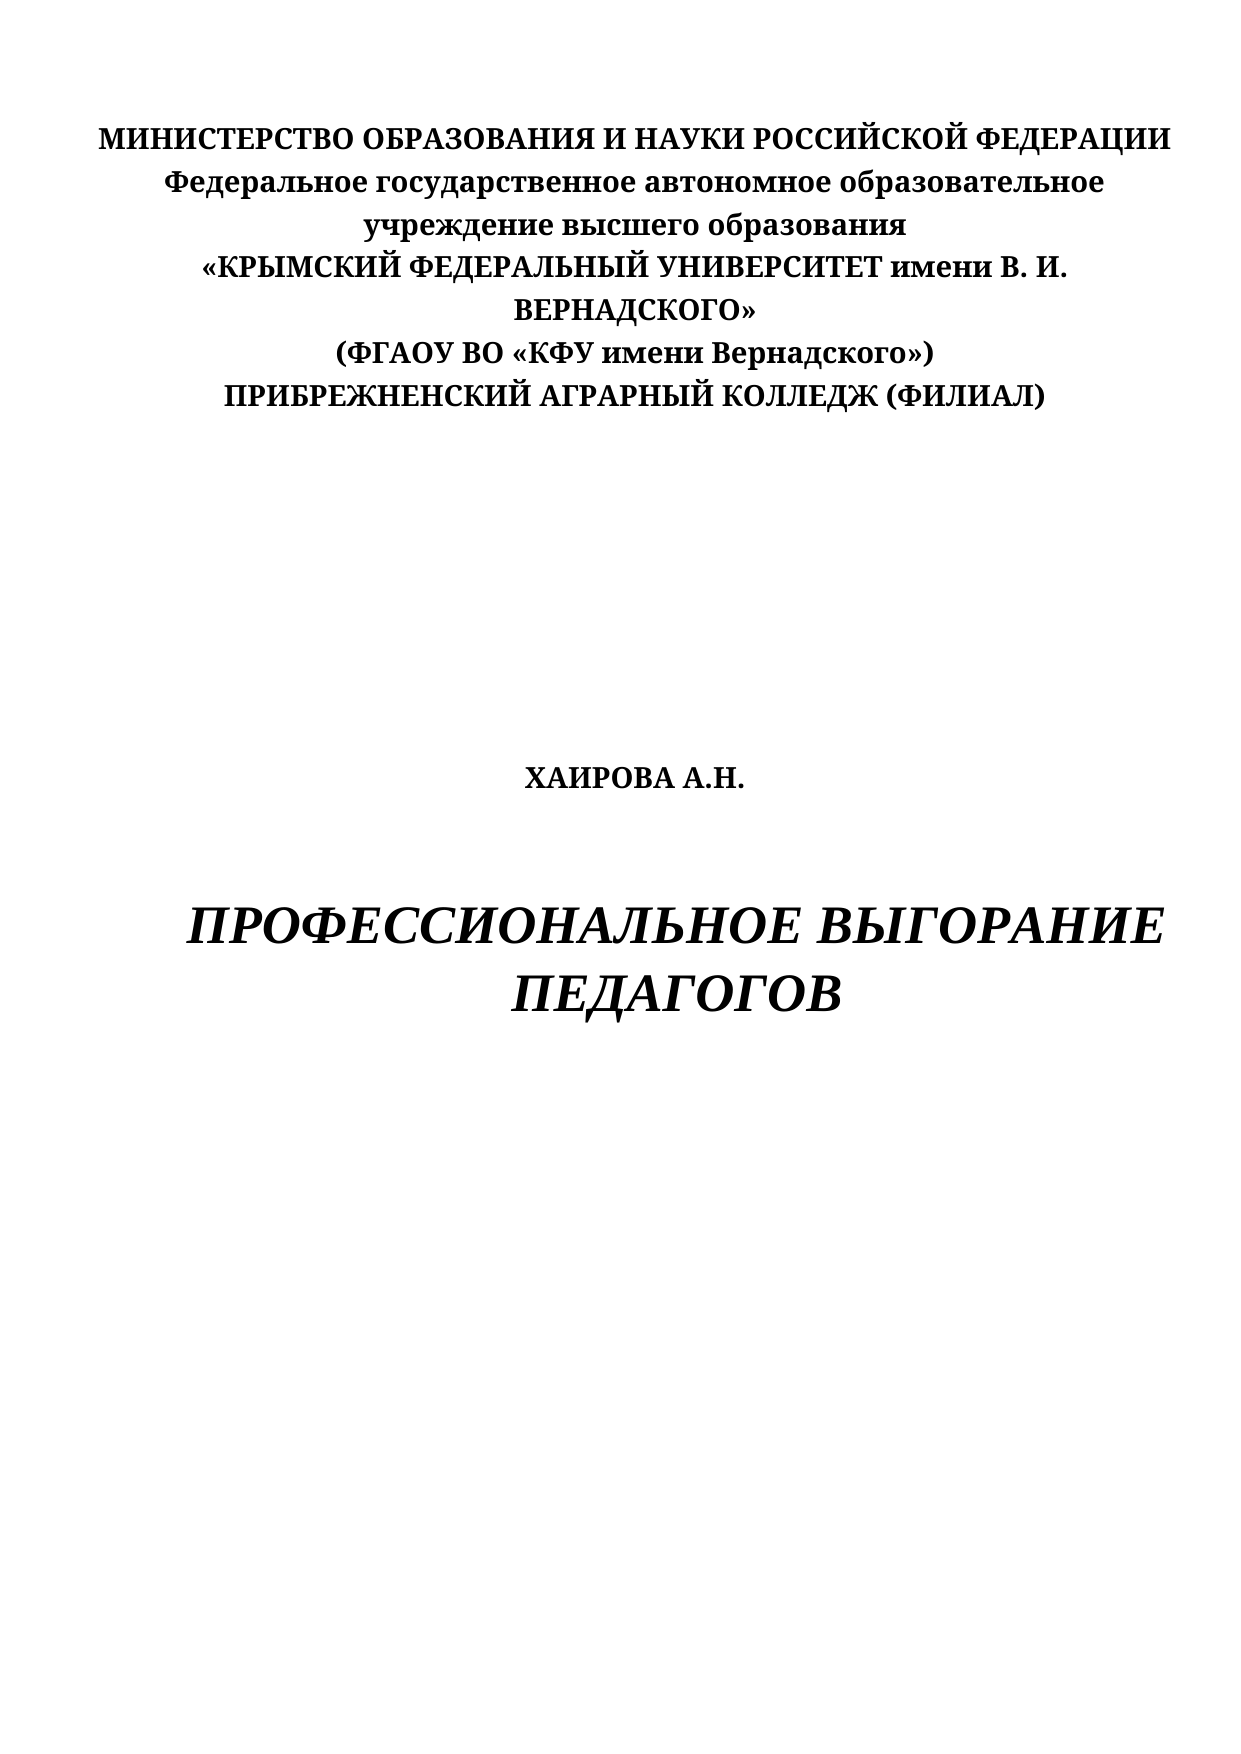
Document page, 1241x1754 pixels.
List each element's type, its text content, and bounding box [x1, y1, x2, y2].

subtitle «КРЫМСКИЙ ФЕДЕРАЛЬНЫЙ УНИВЕРСИТЕТ имени В. И. ВЕРНАДСКОГО» [88, 247, 1181, 329]
subtitle ХАИРОВА А.Н. [88, 757, 1181, 797]
subtitle ПРИБРЕЖНЕНСКИЙ АГРАРНЫЙ КОЛЛЕДЖ (ФИЛИАЛ) [88, 375, 1181, 415]
subtitle Федеральное государственное автономное образовательное учреждение высшего образования [88, 161, 1181, 243]
text ПРОФЕССИОНАЛЬНОЕ ВЫГОРАНИЕ ПЕДАГОГОВ [177, 893, 1181, 1023]
subtitle (ФГАОУ ВО «КФУ имени Вернадского») [88, 332, 1181, 372]
subtitle МИНИСТЕРСТВО ОБРАЗОВАНИЯ И НАУКИ РОССИЙСКОЙ ФЕДЕРАЦИИ [88, 118, 1181, 158]
